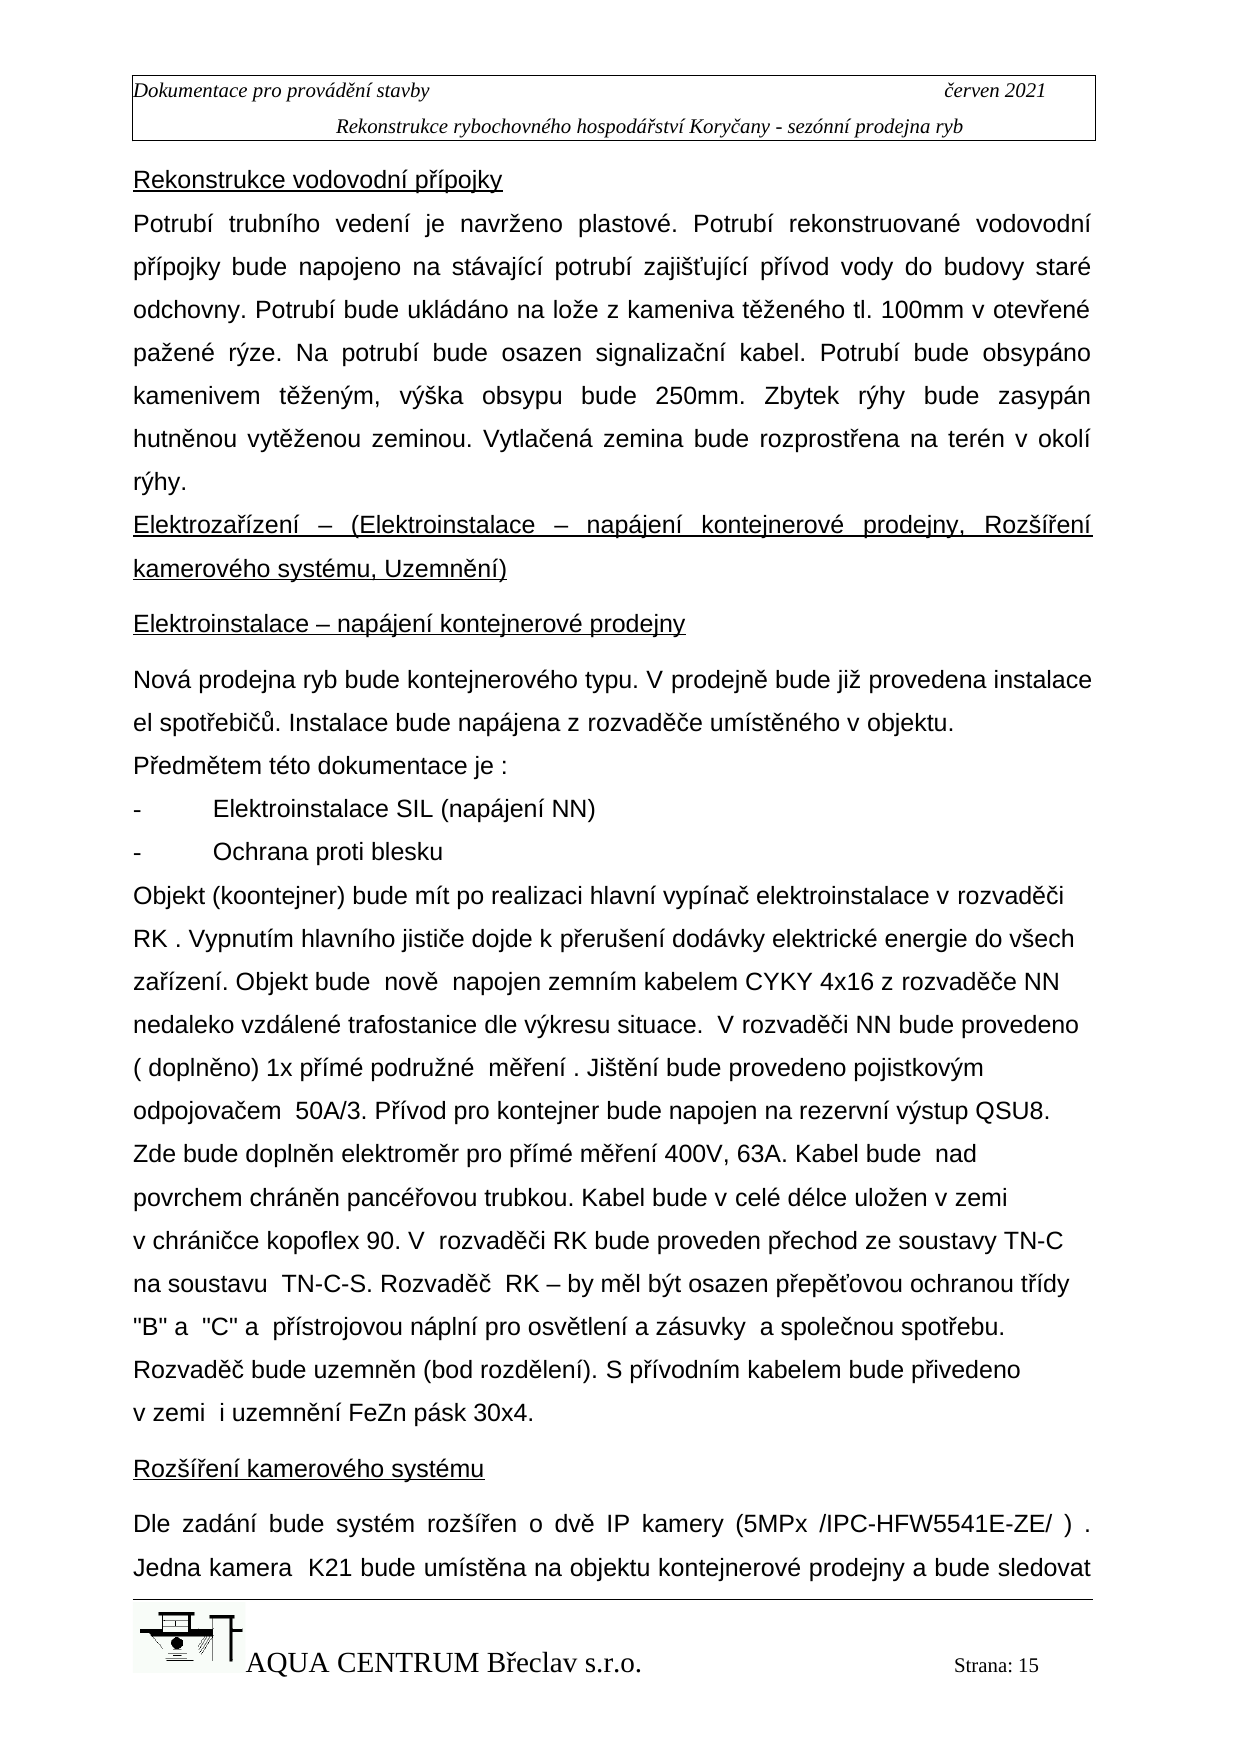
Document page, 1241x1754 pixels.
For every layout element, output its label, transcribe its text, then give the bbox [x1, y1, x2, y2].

list Ochrana proti blesku [133, 837, 1093, 866]
text Elektrozařízení – (Elektroinstalace – napájení kontejnerové prodejny, Rozšíření kamerového systému, Uzemnění) [133, 537, 1093, 582]
text Nová prodejna ryb bude kontejnerového typu. V prodejně bude již provedena instalace el spotřebičů. Instalace bude napájena z rozvaděče umístěného v objektu. [133, 665, 1093, 737]
text Potrubí trubního vedení je navrženo plastové. Potrubí rekonstruované vodovodní přípojky bude napojeno na stávající potrubí zajišťující přívod vody do budovy staré odchovny. Potrubí bude ukládáno na lože z kameniva těženého tl. 100mm v otevřené pažené rýze. Na potrubí bude osazen signalizační kabel. Potrubí bude obsypáno kamenivem těženým, výška obsypu bude 250mm. Zbytek rýhy bude zasypán hutněnou vytěženou zeminou. Vytlačená zemina bude rozprostřena na terén v okolí rýhy. [133, 208, 1093, 496]
text Objekt (koontejner) bude mít po realizaci hlavní vypínač elektroinstalace v rozvaděči RK . Vypnutím hlavního jističe dojde k přerušení dodávky elektrické energie do všech zařízení. Objekt bude nově napojen zemním kabelem CYKY 4x16 z rozvaděče NN nedaleko vzdálené trafostanice dle výkresu situace. V rozvaděči NN bude provedeno ( doplněno) 1x přímé podružné měření . Jištění bude provedeno pojistkovým odpojovačem 50A/3. Přívod pro kontejner bude napojen na rezervní výstup QSU8. Zde bude doplněn elektroměr pro přímé měření 400V, 63A. Kabel bude nad povrchem chráněn pancéřovou trubkou. Kabel bude v celé délce uložen v zemi v chráničce kopoflex 90. V rozvaděči RK bude proveden přechod ze soustavy TN-C na soustavu TN-C-S. Rozvaděč RK – by měl být osazen přepěťovou ochranou třídy "B" a "C" a přístrojovou náplní pro osvětlení a zásuvky a společnou spotřebu. Rozvaděč bude uzemněn (bod rozdělení). S přívodním kabelem bude přivedeno v zemi i uzemnění FeZn pásk 30x4. [133, 881, 1093, 1427]
text Elektrozařízení – (Elektroinstalace – napájení kontejnerové prodejny, Rozšíření kamerového systému, Uzemnění) [133, 510, 1093, 535]
picture [132, 1602, 246, 1673]
text Předmětem této dokumentace je : [133, 751, 1093, 780]
list Elektroinstalace SIL (napájení NN) [133, 794, 1093, 823]
text Elektroinstalace – napájení kontejnerové prodejny [133, 609, 1093, 638]
text Rekonstrukce vodovodní přípojky [133, 165, 1093, 194]
text Rozšíření kamerového systému [133, 1454, 1093, 1482]
